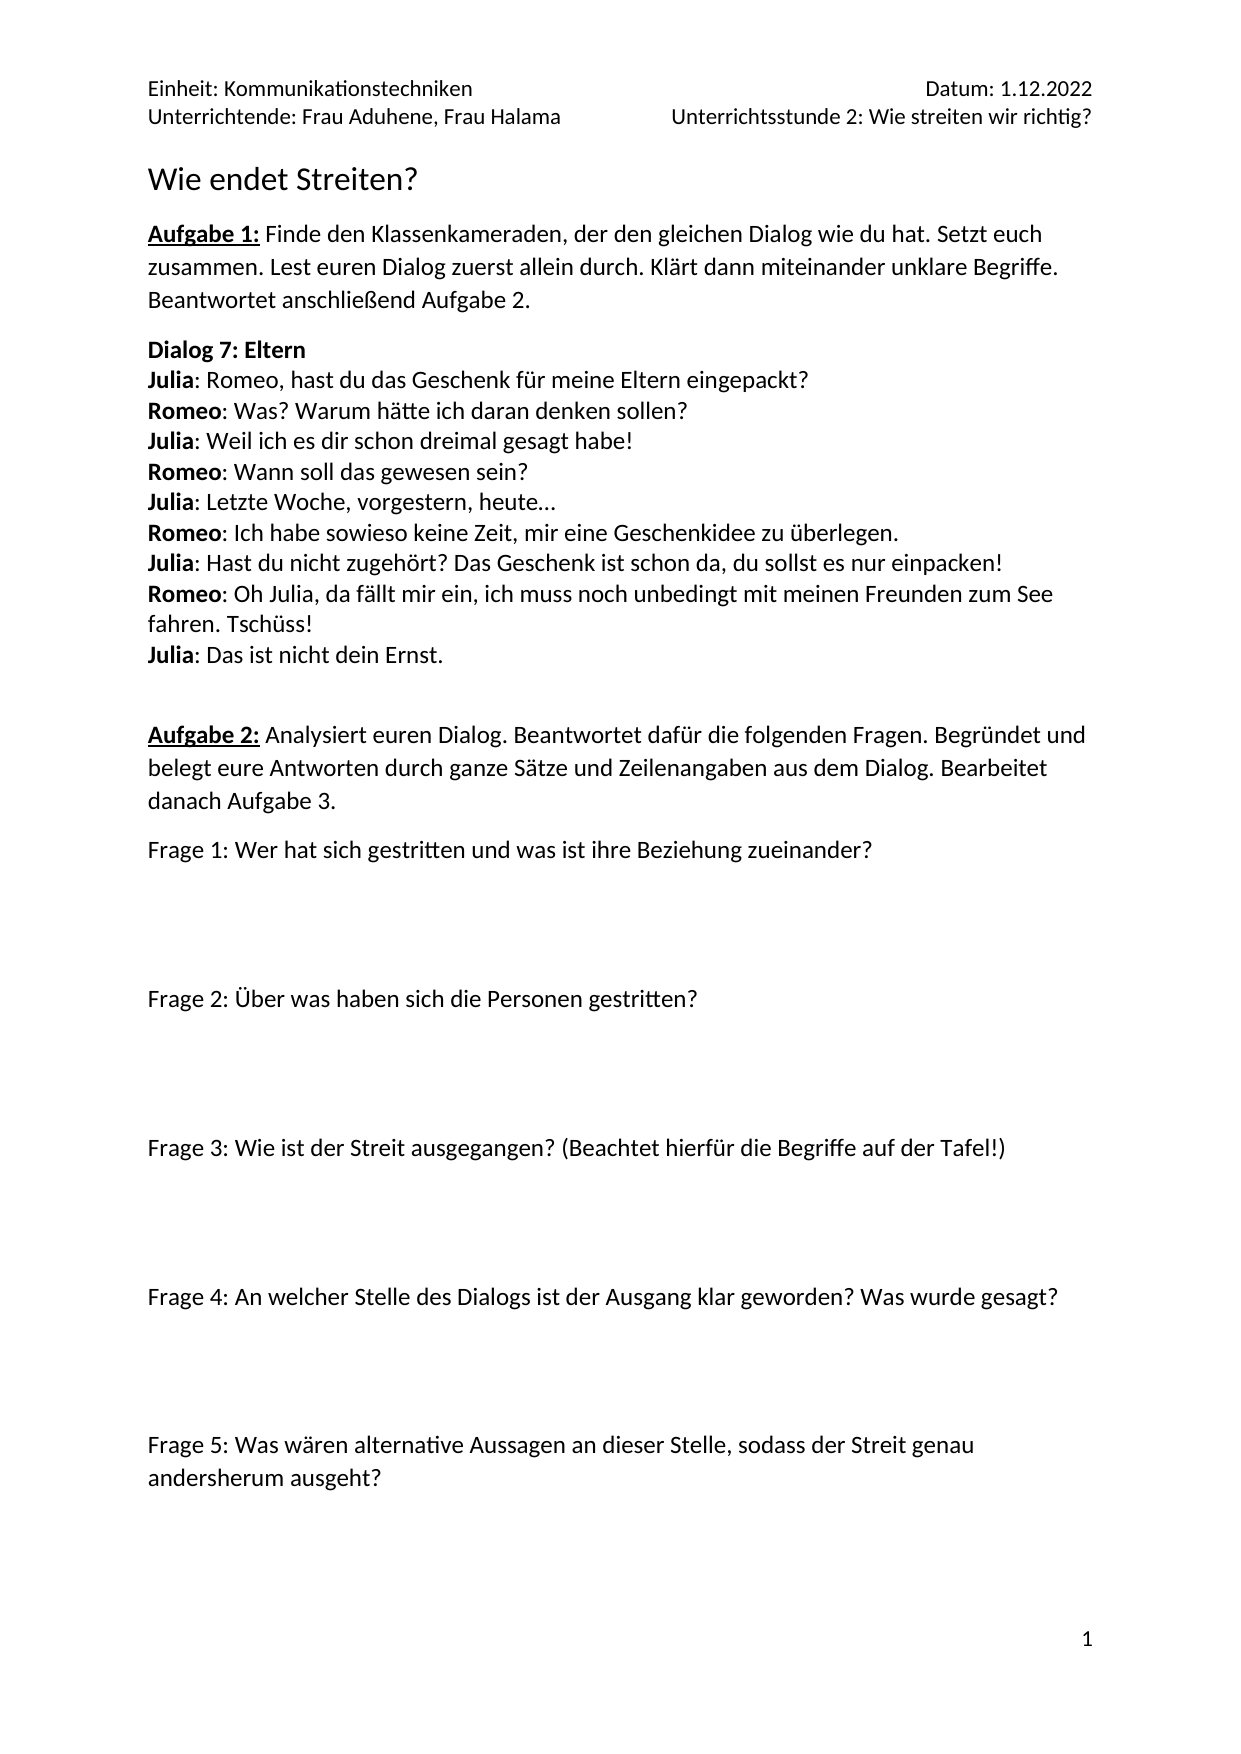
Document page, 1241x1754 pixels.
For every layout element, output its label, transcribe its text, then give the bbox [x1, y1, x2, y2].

text Frage 5: Was wären alternative Aussagen an dieser Stelle, sodass der Streit genau andersherum ausgeht? [148, 1429, 1093, 1493]
text Julia: Das ist nicht dein Ernst. [148, 639, 1093, 669]
text Wie endet Streiten? [148, 158, 1093, 198]
text Julia: Romeo, hast du das Geschenk für meine Eltern eingepackt? [148, 364, 1093, 395]
text Julia: Letzte Woche, vorgestern, heute… [148, 486, 1093, 517]
text Romeo: Wann soll das gewesen sein? [148, 456, 1093, 486]
text Julia: Weil ich es dir schon dreimal gesagt habe! [148, 425, 1093, 456]
text Julia: Hast du nicht zugehört? Das Geschenk ist schon da, du sollst es nur einpacken! [148, 547, 1093, 578]
text Frage 1: Wer hat sich gestritten und was ist ihre Beziehung zueinander? [148, 834, 1093, 865]
text Frage 3: Wie ist der Streit ausgegangen? (Beachtet hierfür die Begriffe auf der Tafel!) [148, 1132, 1093, 1163]
text Romeo: Was? Warum hätte ich daran denken sollen? [148, 395, 1093, 425]
text Romeo: Ich habe sowieso keine Zeit, mir eine Geschenkidee zu überlegen. [148, 517, 1093, 547]
text Romeo: Oh Julia, da fällt mir ein, ich muss noch unbedingt mit meinen Freunden zum See fahren. Tschüss! [148, 578, 1093, 639]
text Aufgabe 1: Finde den Klassenkameraden, der den gleichen Dialog wie du hat. Setzt euch zusammen. Lest euren Dialog zuerst allein durch. Klärt dann miteinander unklare Begriffe. Beantwortet anschließend Aufgabe 2. [148, 218, 1093, 315]
text Frage 4: An welcher Stelle des Dialogs ist der Ausgang klar geworden? Was wurde gesagt? [148, 1281, 1093, 1311]
text Frage 2: Über was haben sich die Personen gestritten? [148, 983, 1093, 1014]
text Dialog 7: Eltern [148, 334, 1093, 364]
text Aufgabe 2: Analysiert euren Dialog. Beantwortet dafür die folgenden Fragen. Begründet und belegt eure Antworten durch ganze Sätze und Zeilenangaben aus dem Dialog. Bearbeitet danach Aufgabe 3. [148, 719, 1093, 816]
